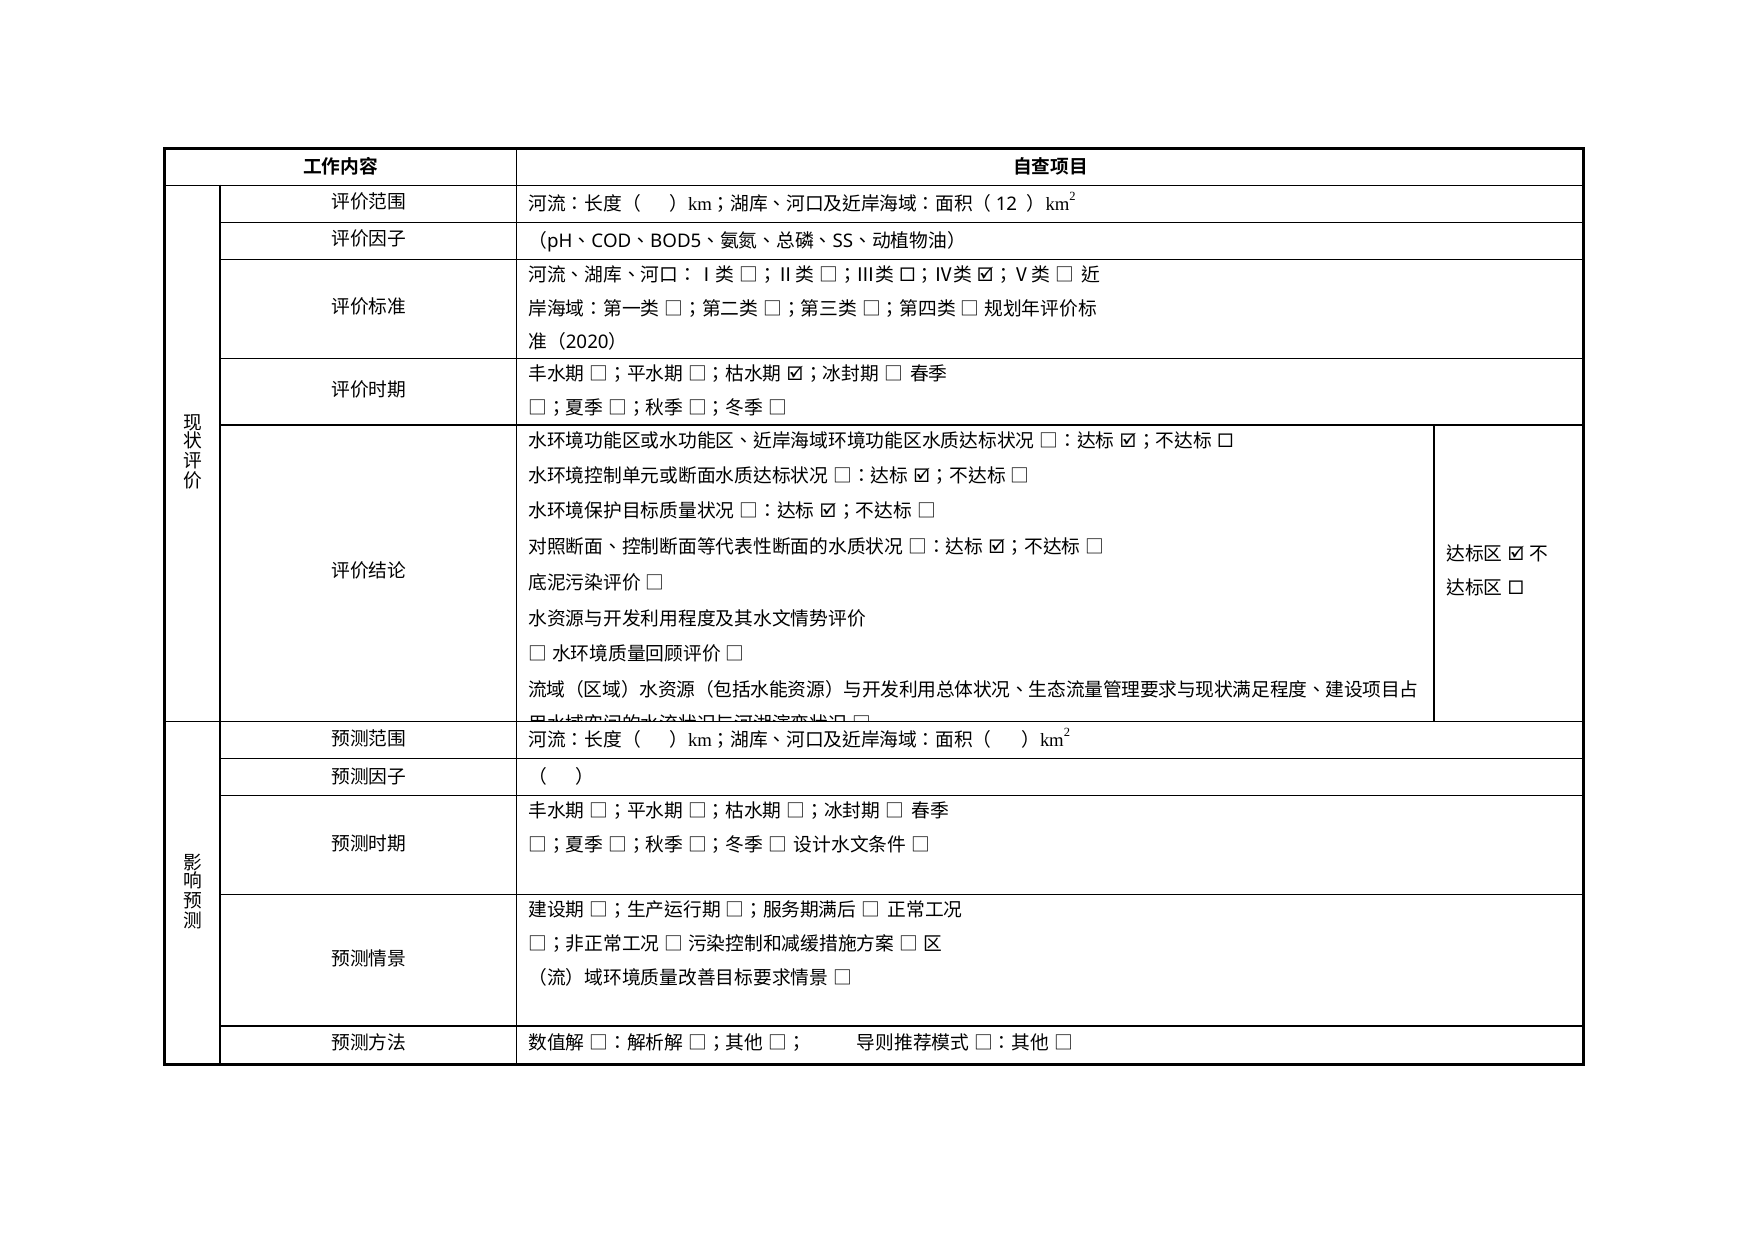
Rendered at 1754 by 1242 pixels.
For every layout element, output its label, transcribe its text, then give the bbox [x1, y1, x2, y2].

table_cell 评价结论 [221, 426, 516, 721]
table_cell 影 响 预 测 [166, 722, 219, 1063]
table_cell 评价标准 [221, 260, 516, 357]
table_cell 评价时期 [221, 359, 516, 424]
table_cell 评价因子 [221, 223, 516, 258]
table_header 自查项目 [517, 150, 1582, 184]
table_cell 水环境功能区或水功能区、近岸海域环境功能区水质达标状况 □：达标 ；不达标 水环境控制单元或断面水质达标状况 □：达标 ；不达标 □ 水环境保护目标质量状况 □：达标 ；不达标 □ 对照断面、控制断面等代表性断面的水质状况 □：达标 ；不达标 □ 底泥污染评价 □ 水资源与开发利用程度及其水文情势评价 □ 水环境质量回顾评价 □ 流域（区域）水资源（包括水能资源）与开发利用总体状况、生态流量管理要求与现状满足程度、建设项目占 用水域空间的水流状况与河湖演变状况 □ [517, 426, 1433, 721]
table_cell 达标区 不达标区 [1435, 426, 1582, 721]
table_cell 预测情景 [221, 895, 516, 1025]
table_cell 丰水期 □；平水期 □；枯水期 ；冰封期 □ 春季 □；夏季 □；秋季 □；冬季 □ [517, 359, 1582, 424]
table_cell 数值解 □：解析解 □；其他 □； 导则推荐模式 □：其他 □ [517, 1027, 1582, 1063]
table_cell 建设期 □；生产运行期 □；服务期满后 □ 正常工况 □；非正常工况 □ 污染控制和减缓措施方案 □ 区（流）域环境质量改善目标要求情景 □ [517, 895, 1582, 1025]
table_cell 河流、湖库、河口：Ⅰ类 □；Ⅱ类 □；Ⅲ类 ；Ⅳ类 ；Ⅴ类 □ 近岸海域：第一类 □；第二类 □；第三类 □；第四类 □ 规划年评价标准（2020） [517, 260, 1582, 357]
table_cell 河流：长度（ ）km；湖库、河口及近岸海域：面积（ 12 ）km2 [517, 186, 1582, 222]
table_cell 预测范围 [221, 722, 516, 757]
table_cell 预测因子 [221, 759, 516, 794]
table_cell 预测方法 [221, 1027, 516, 1063]
table_cell 丰水期 □；平水期 □；枯水期 □；冰封期 □ 春季 □；夏季 □；秋季 □；冬季 □ 设计水文条件 □ [517, 796, 1582, 894]
table_cell 评价范围 [221, 186, 516, 222]
table_header 工作内容 [166, 150, 516, 184]
table_cell 河流：长度（ ）km；湖库、河口及近岸海域：面积（ ）km2 [517, 722, 1582, 757]
table_cell 预测时期 [221, 796, 516, 894]
table_cell 现 状 评 价 [166, 186, 219, 721]
table_cell （ ） [517, 759, 1582, 794]
table_cell （pH、COD、BOD5、氨氮、总磷、SS、动植物油） [517, 223, 1582, 258]
